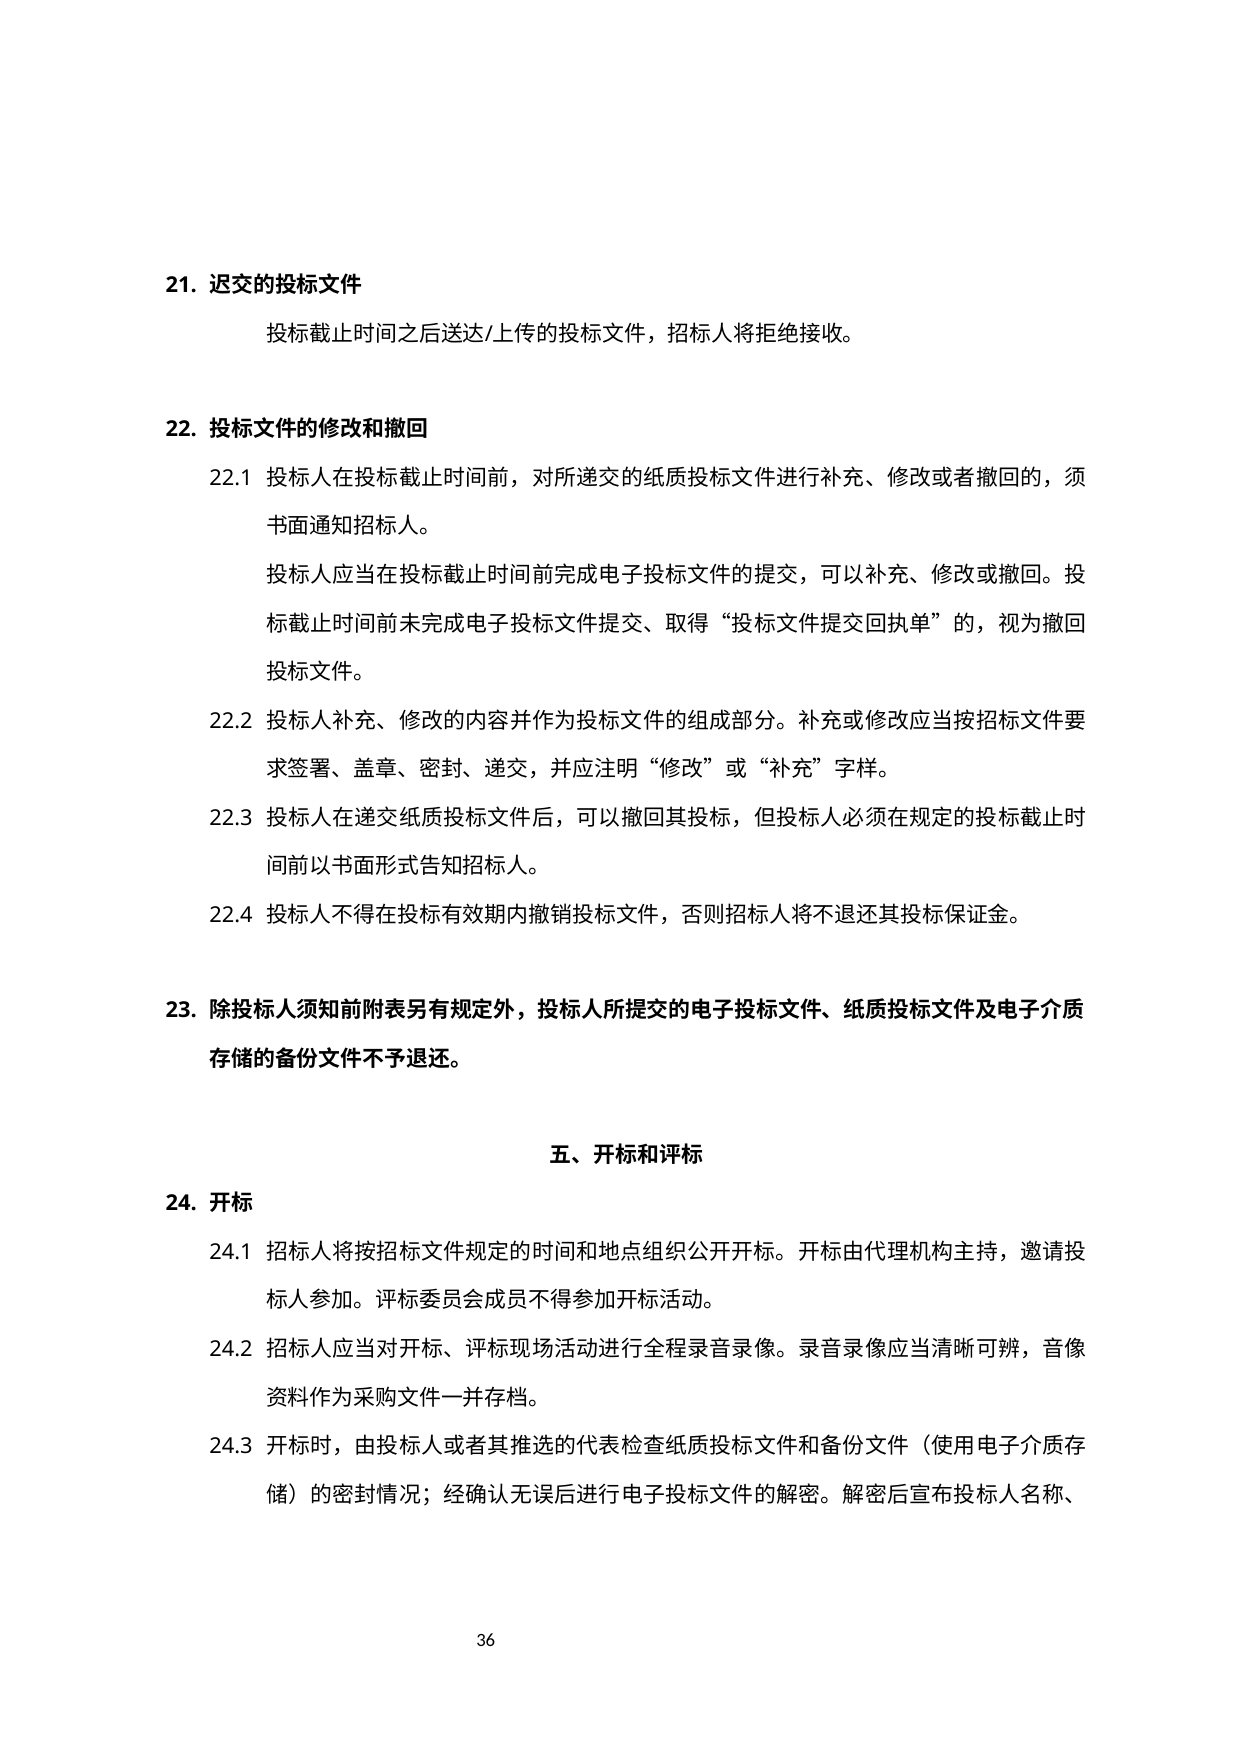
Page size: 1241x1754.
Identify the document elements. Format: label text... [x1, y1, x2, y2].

list 投标文件的修改和撤回 [165, 411, 1087, 443]
list 投标人在投标截止时间前，对所递交的纸质投标文件进行补充、修改或者撤回的，须书面通知招标人。 [209, 459, 1087, 541]
list 招标人应当对开标、评标现场活动进行全程录音录像。录音录像应当清晰可辨，音像资料作为采购文件一并存档。 [209, 1330, 1087, 1412]
text 投标截止时间之后送达/上传的投标文件，招标人将拒绝接收。 [266, 315, 1087, 348]
list 开标 [165, 1185, 1087, 1217]
list 投标人不得在投标有效期内撤销投标文件，否则招标人将不退还其投标保证金。 [209, 896, 1087, 929]
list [209, 1427, 1087, 1509]
list 投标人在递交纸质投标文件后，可以撤回其投标，但投标人必须在规定的投标截止时间前以书面形式告知招标人。 [209, 799, 1087, 881]
list 招标人将按招标文件规定的时间和地点组织公开开标。开标由代理机构主持，邀请投标人参加。评标委员会成员不得参加开标活动。 [209, 1233, 1087, 1314]
list 除投标人须知前附表另有规定外，投标人所提交的电子投标文件、纸质投标文件及电子介质存储的备份文件不予退还。 [165, 992, 1087, 1073]
list 投标人补充、修改的内容并作为投标文件的组成部分。补充或修改应当按招标文件要求签署、盖章、密封、递交，并应注明“修改”或“补充”字样。 [209, 702, 1087, 783]
list 迟交的投标文件 [165, 267, 1087, 299]
text 五、开标和评标 [165, 1137, 1087, 1169]
text 投标人应当在投标截止时间前完成电子投标文件的提交，可以补充、修改或撤回。投标截止时间前未完成电子投标文件提交、取得“投标文件提交回执单”的，视为撤回投标文件。 [266, 556, 1087, 686]
